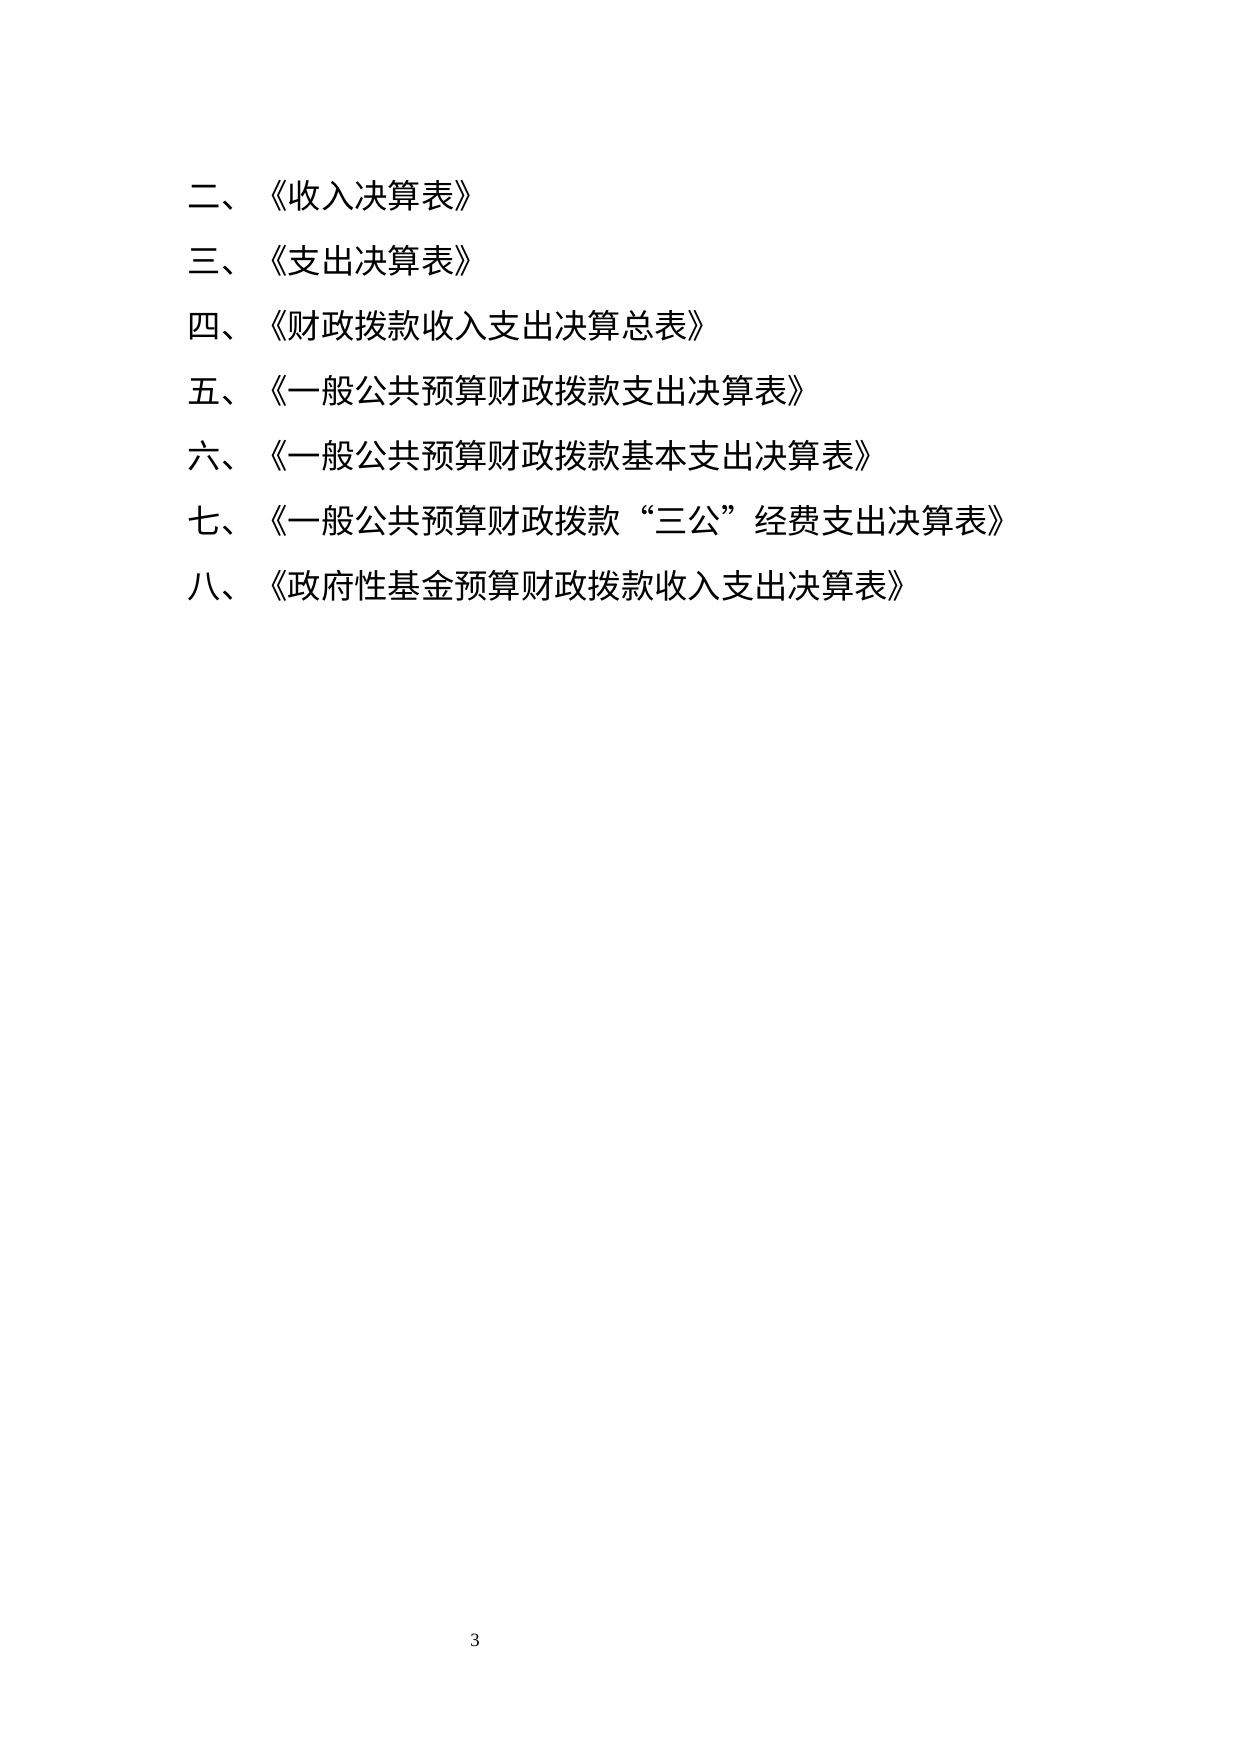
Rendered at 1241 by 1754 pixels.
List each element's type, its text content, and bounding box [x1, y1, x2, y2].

text 二、《收入决算表》 [187, 162, 1053, 227]
text 三、《支出决算表》 [187, 227, 1053, 292]
text 六、《一般公共预算财政拨款基本支出决算表》 [187, 422, 1053, 487]
text 七、《一般公共预算财政拨款“三公”经费支出决算表》 [187, 487, 1053, 552]
text 四、《财政拨款收入支出决算总表》 [187, 292, 1053, 357]
text 八、《政府性基金预算财政拨款收入支出决算表》 [187, 552, 1053, 617]
text 五、《一般公共预算财政拨款支出决算表》 [187, 357, 1053, 422]
